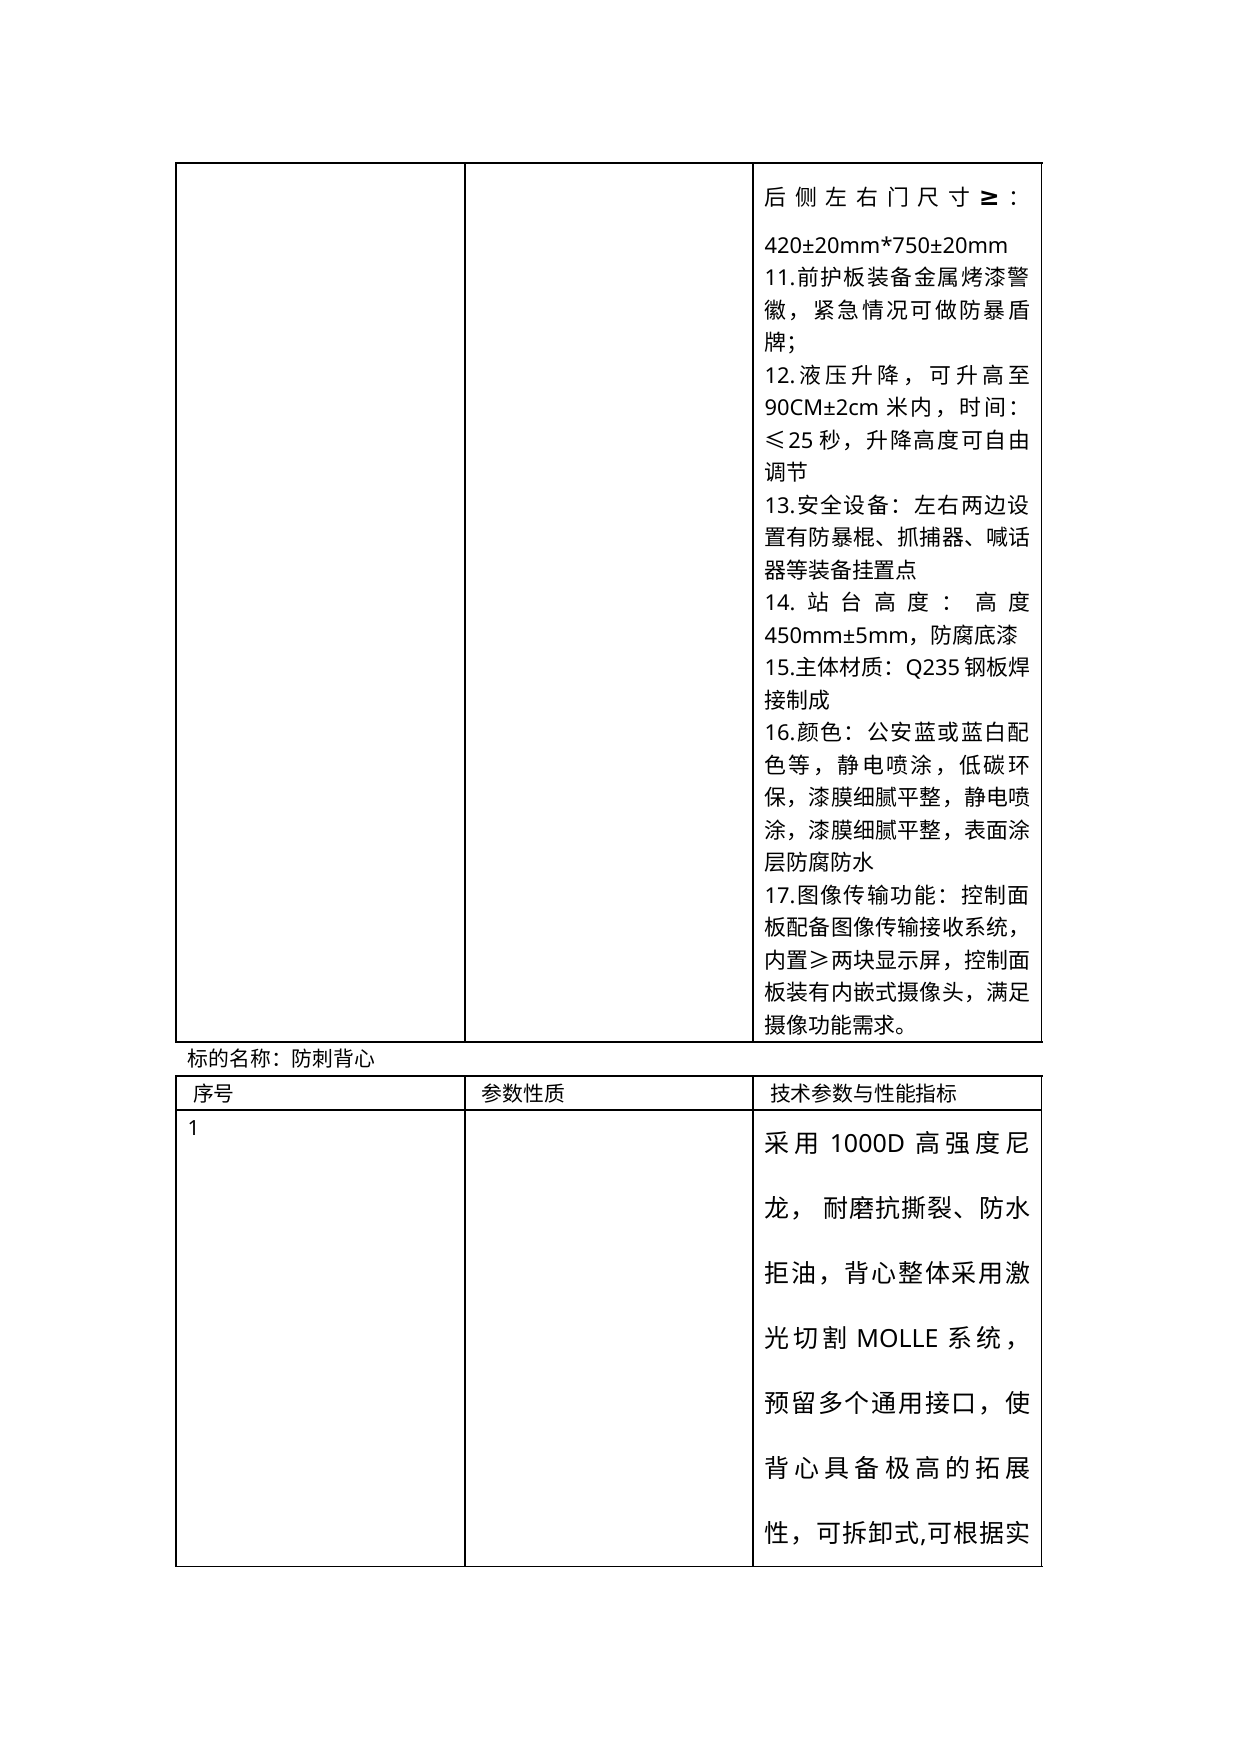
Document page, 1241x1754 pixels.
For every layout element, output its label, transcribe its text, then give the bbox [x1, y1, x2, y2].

table_cell 1 [177, 164, 464, 1041]
table_cell [466, 1111, 752, 1566]
table_header 参数性质 [466, 1077, 752, 1109]
table_header 技术参数与性能指标 [754, 1077, 1041, 1109]
table_cell [466, 164, 752, 1041]
text 标的名称：防刺背心 [187, 1043, 1053, 1075]
table_header 序号 [177, 1077, 464, 1109]
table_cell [754, 1111, 1041, 1566]
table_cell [754, 164, 1041, 1041]
table_cell 1 [177, 1111, 464, 1566]
